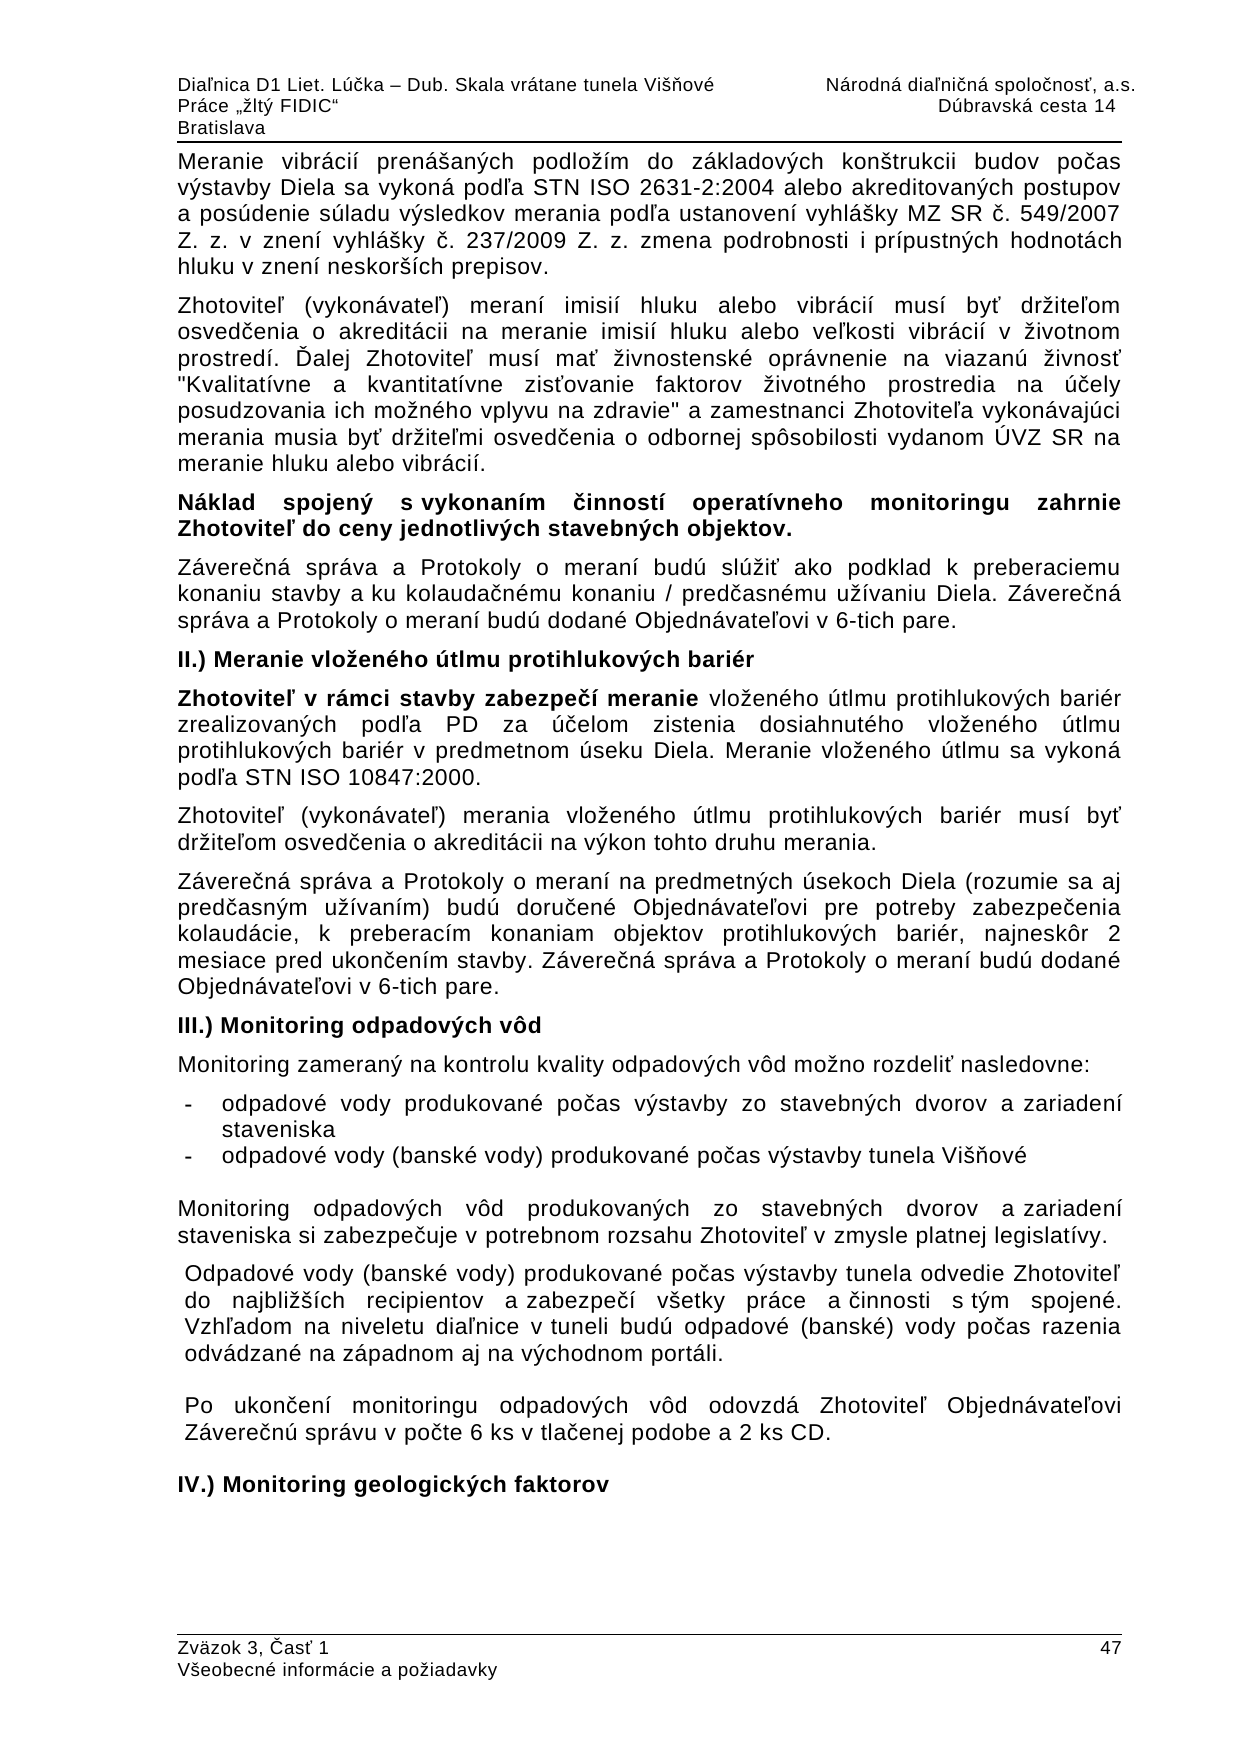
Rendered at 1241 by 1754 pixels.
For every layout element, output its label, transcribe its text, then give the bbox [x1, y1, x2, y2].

text Odpadové vody (banské vody) produkované počas výstavby tunela odvedie Zhotoviteľ do najbližších recipientov a zabezpečí všetky práce a činnosti s tým spojené. Vzhľadom na niveletu diaľnice v tuneli budú odpadové (banské) vody počas razenia odvádzané na západnom aj na východnom portáli. [184, 1260, 1122, 1366]
text Náklad spojený s vykonaním činností operatívneho monitoringu zahrnie Zhotoviteľ do ceny jednotlivých stavebných objektov. [177, 489, 1122, 542]
list odpadové vody produkované počas výstavby zo stavebných dvorov a zariadení staveniska [184, 1089, 1122, 1142]
list odpadové vody (banské vody) produkované počas výstavby tunela Višňové [184, 1142, 1122, 1169]
text Monitoring zameraný na kontrolu kvality odpadových vôd možno rozdeliť nasledovne: [177, 1051, 1122, 1077]
text IV.) Monitoring geologických faktorov [177, 1471, 1122, 1498]
text Zhotoviteľ (vykonávateľ) merania vloženého útlmu protihlukových bariér musí byť držiteľom osvedčenia o akreditácii na výkon tohto druhu merania. [177, 802, 1122, 855]
text Záverečná správa a Protokoly o meraní na predmetných úsekoch Diela (rozumie sa aj predčasným užívaním) budú doručené Objednávateľovi pre potreby zabezpečenia kolaudácie, k preberacím konaniam objektov protihlukových bariér, najneskôr 2 mesiace pred ukončením stavby. Záverečná správa a Protokoly o meraní budú dodané Objednávateľovi v 6-tich pare. [177, 868, 1122, 999]
text III.) Monitoring odpadových vôd [177, 1012, 1122, 1038]
text Po ukončení monitoringu odpadových vôd odovzdá Zhotoviteľ Objednávateľovi Záverečnú správu v počte 6 ks v tlačenej podobe a 2 ks CD. [184, 1392, 1122, 1445]
text Záverečná správa a Protokoly o meraní budú slúžiť ako podklad k preberaciemu konaniu stavby a ku kolaudačnému konaniu / predčasnému užívaniu Diela. Záverečná správa a Protokoly o meraní budú dodané Objednávateľovi v 6-tich pare. [177, 554, 1122, 633]
text Zhotoviteľ v rámci stavby zabezpečí meranie vloženého útlmu protihlukových bariér zrealizovaných podľa PD za účelom zistenia dosiahnutého vloženého útlmu protihlukových bariér v predmetnom úseku Diela. Meranie vloženého útlmu sa vykoná podľa STN ISO 10847:2000. [177, 684, 1122, 790]
text Meranie vibrácií prenášaných podložím do základových konštrukcii budov počas výstavby Diela sa vykoná podľa STN ISO 2631-2:2004 alebo akreditovaných postupov a posúdenie súladu výsledkov merania podľa ustanovení vyhlášky MZ SR č. 549/2007 Z. z. v znení vyhlášky č. 237/2009 Z. z. zmena podrobnosti i prípustných hodnotách hluku v znení neskorších prepisov. [177, 148, 1122, 279]
text II.) Meranie vloženého útlmu protihlukových bariér [177, 646, 1122, 672]
text Zhotoviteľ (vykonávateľ) meraní imisií hluku alebo vibrácií musí byť držiteľom osvedčenia o akreditácii na meranie imisií hluku alebo veľkosti vibrácií v životnom prostredí. Ďalej Zhotoviteľ musí mať živnostenské oprávnenie na viazanú živnosť "Kvalitatívne a kvantitatívne zisťovanie faktorov životného prostredia na účely posudzovania ich možného vplyvu na zdravie" a zamestnanci Zhotoviteľa vykonávajúci merania musia byť držiteľmi osvedčenia o odbornej spôsobilosti vydanom ÚVZ SR na meranie hluku alebo vibrácií. [177, 292, 1122, 476]
text Monitoring odpadových vôd produkovaných zo stavebných dvorov a zariadení staveniska si zabezpečuje v potrebnom rozsahu Zhotoviteľ v zmysle platnej legislatívy. [177, 1195, 1122, 1248]
